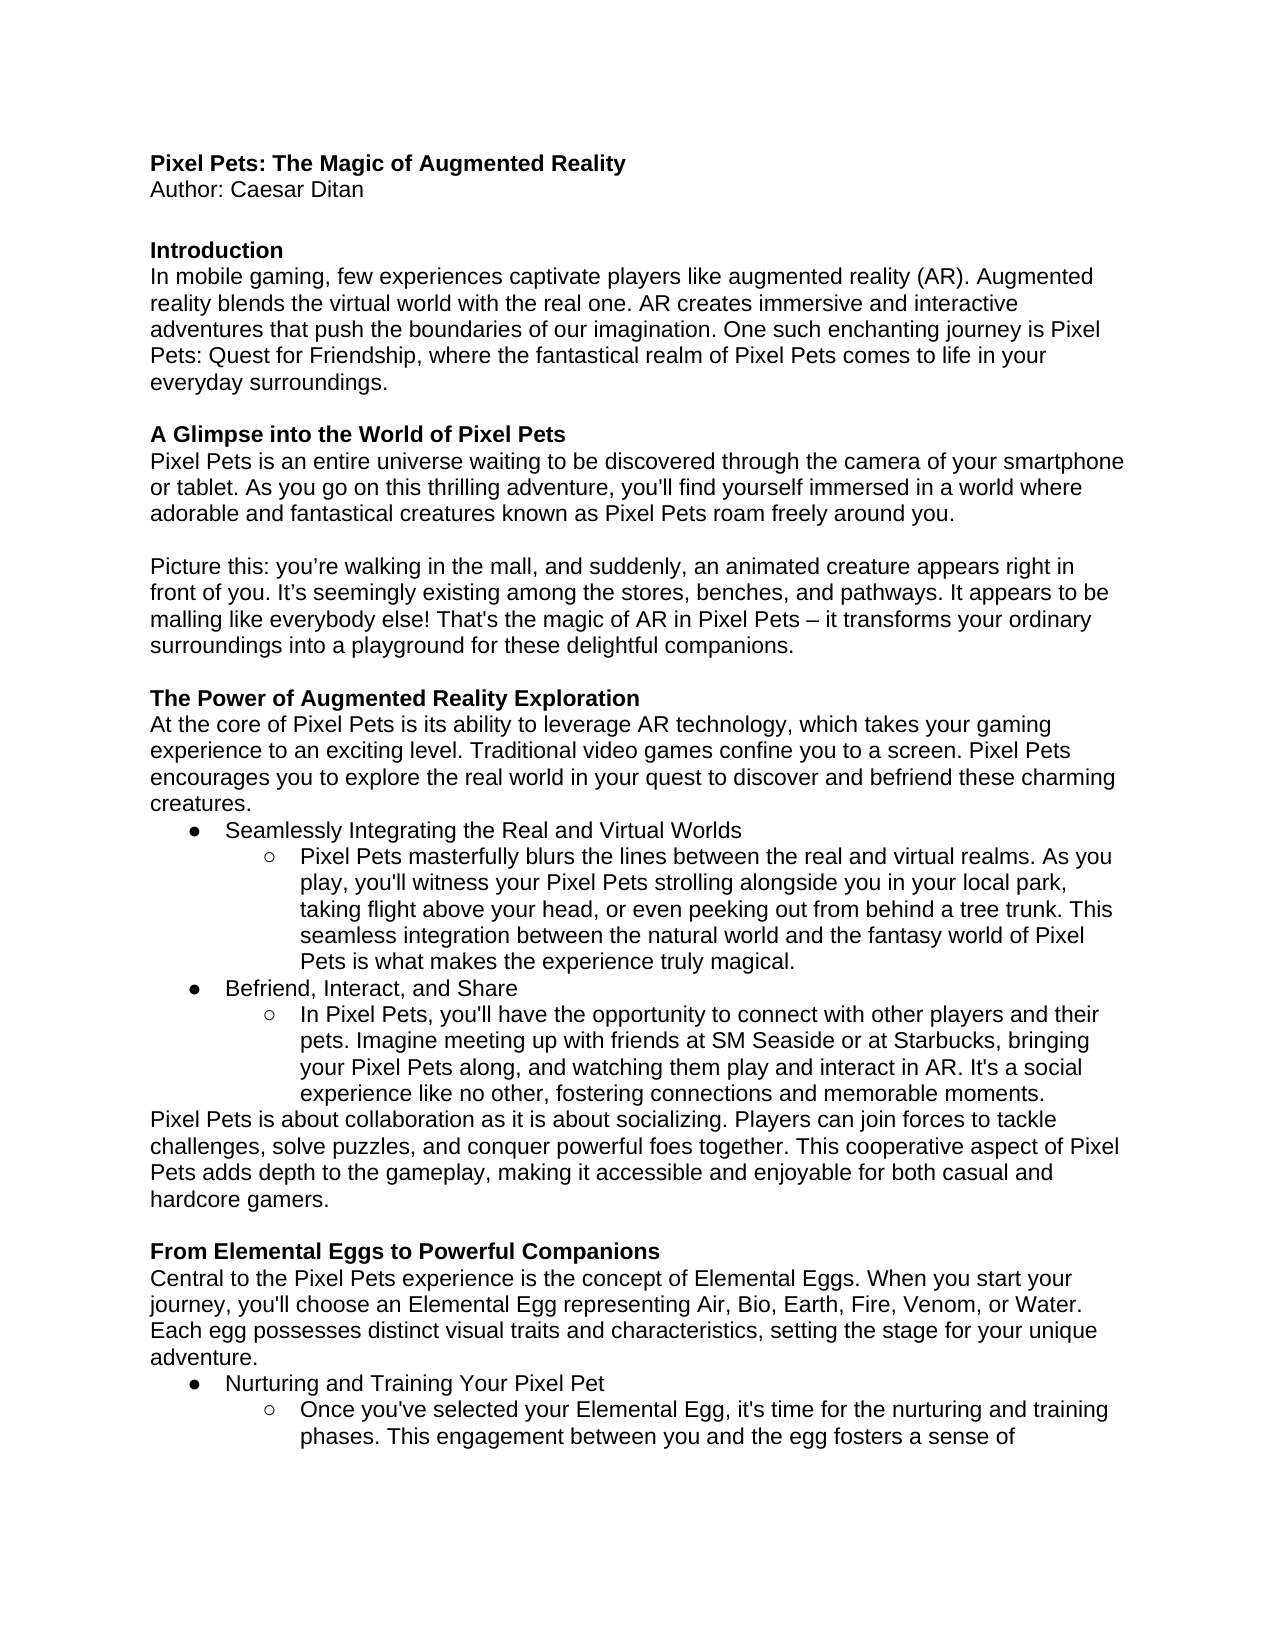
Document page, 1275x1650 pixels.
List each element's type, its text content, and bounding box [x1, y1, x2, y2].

text Central to the Pixel Pets experience is the concept of Elemental Eggs. When you start your journey, you'll choose an Elemental Egg representing Air, Bio, Earth, Fire, Venom, or Water. Each egg possesses distinct visual traits and characteristics, setting the stage for your unique adventure. [150, 1264, 1125, 1370]
text The Power of Augmented Reality Exploration [150, 685, 1125, 711]
list Pixel Pets masterfully blurs the lines between the real and virtual realms. As you play, you'll witness your Pixel Pets strolling alongside you in your local park, taking flight above your head, or even peeking out from behind a tree trunk. This seamless integration between the natural world and the fantasy world of Pixel Pets is what makes the experience truly magical. [262, 843, 1125, 975]
list Nurturing and Training Your Pixel Pet [187, 1370, 1125, 1396]
text Introduction [150, 237, 1125, 263]
text Pixel Pets is an entire universe waiting to be discovered through the camera of your smartphone or tablet. As you go on this thrilling adventure, you'll find yourself immersed in a world where adorable and fantastical creatures known as Pixel Pets roam freely around you. [150, 448, 1125, 527]
text From Elemental Eggs to Powerful Companions [150, 1238, 1125, 1264]
text A Glimpse into the World of Pixel Pets [150, 421, 1125, 448]
text In mobile gaming, few experiences captivate players like augmented reality (AR). Augmented reality blends the virtual world with the real one. AR creates immersive and interactive adventures that push the boundaries of our imagination. One such enchanting journey is Pixel Pets: Quest for Friendship, where the fantastical realm of Pixel Pets comes to life in your everyday surroundings. [150, 263, 1125, 395]
text Pixel Pets is about collaboration as it is about socializing. Players can join forces to tackle challenges, solve puzzles, and conquer powerful foes together. This cooperative aspect of Pixel Pets adds depth to the gameplay, making it accessible and enjoyable for both casual and hardcore gamers. [150, 1106, 1125, 1212]
text Pixel Pets: The Magic of Augmented Reality [150, 150, 1125, 176]
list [262, 1396, 1125, 1449]
text Picture this: you’re walking in the mall, and suddenly, an animated creature appears right in front of you. It’s seemingly existing among the stores, benches, and pathways. It appears to be malling like everybody else! That's the magic of AR in Pixel Pets – it transforms your ordinary surroundings into a playground for these delightful companions. [150, 553, 1125, 658]
list Seamlessly Integrating the Real and Virtual Worlds [187, 817, 1125, 843]
list In Pixel Pets, you'll have the opportunity to connect with other players and their pets. Imagine meeting up with friends at SM Seaside or at Starbucks, bringing your Pixel Pets along, and watching them play and interact in AR. It's a social experience like no other, fostering connections and memorable moments. [262, 1001, 1125, 1106]
list Befriend, Interact, and Share [187, 975, 1125, 1001]
text At the core of Pixel Pets is its ability to leverage AR technology, which takes your gaming experience to an exciting level. Traditional video games confine you to a screen. Pixel Pets encourages you to explore the real world in your quest to discover and befriend these charming creatures. [150, 711, 1125, 817]
text Author: Caesar Ditan [150, 176, 1125, 203]
